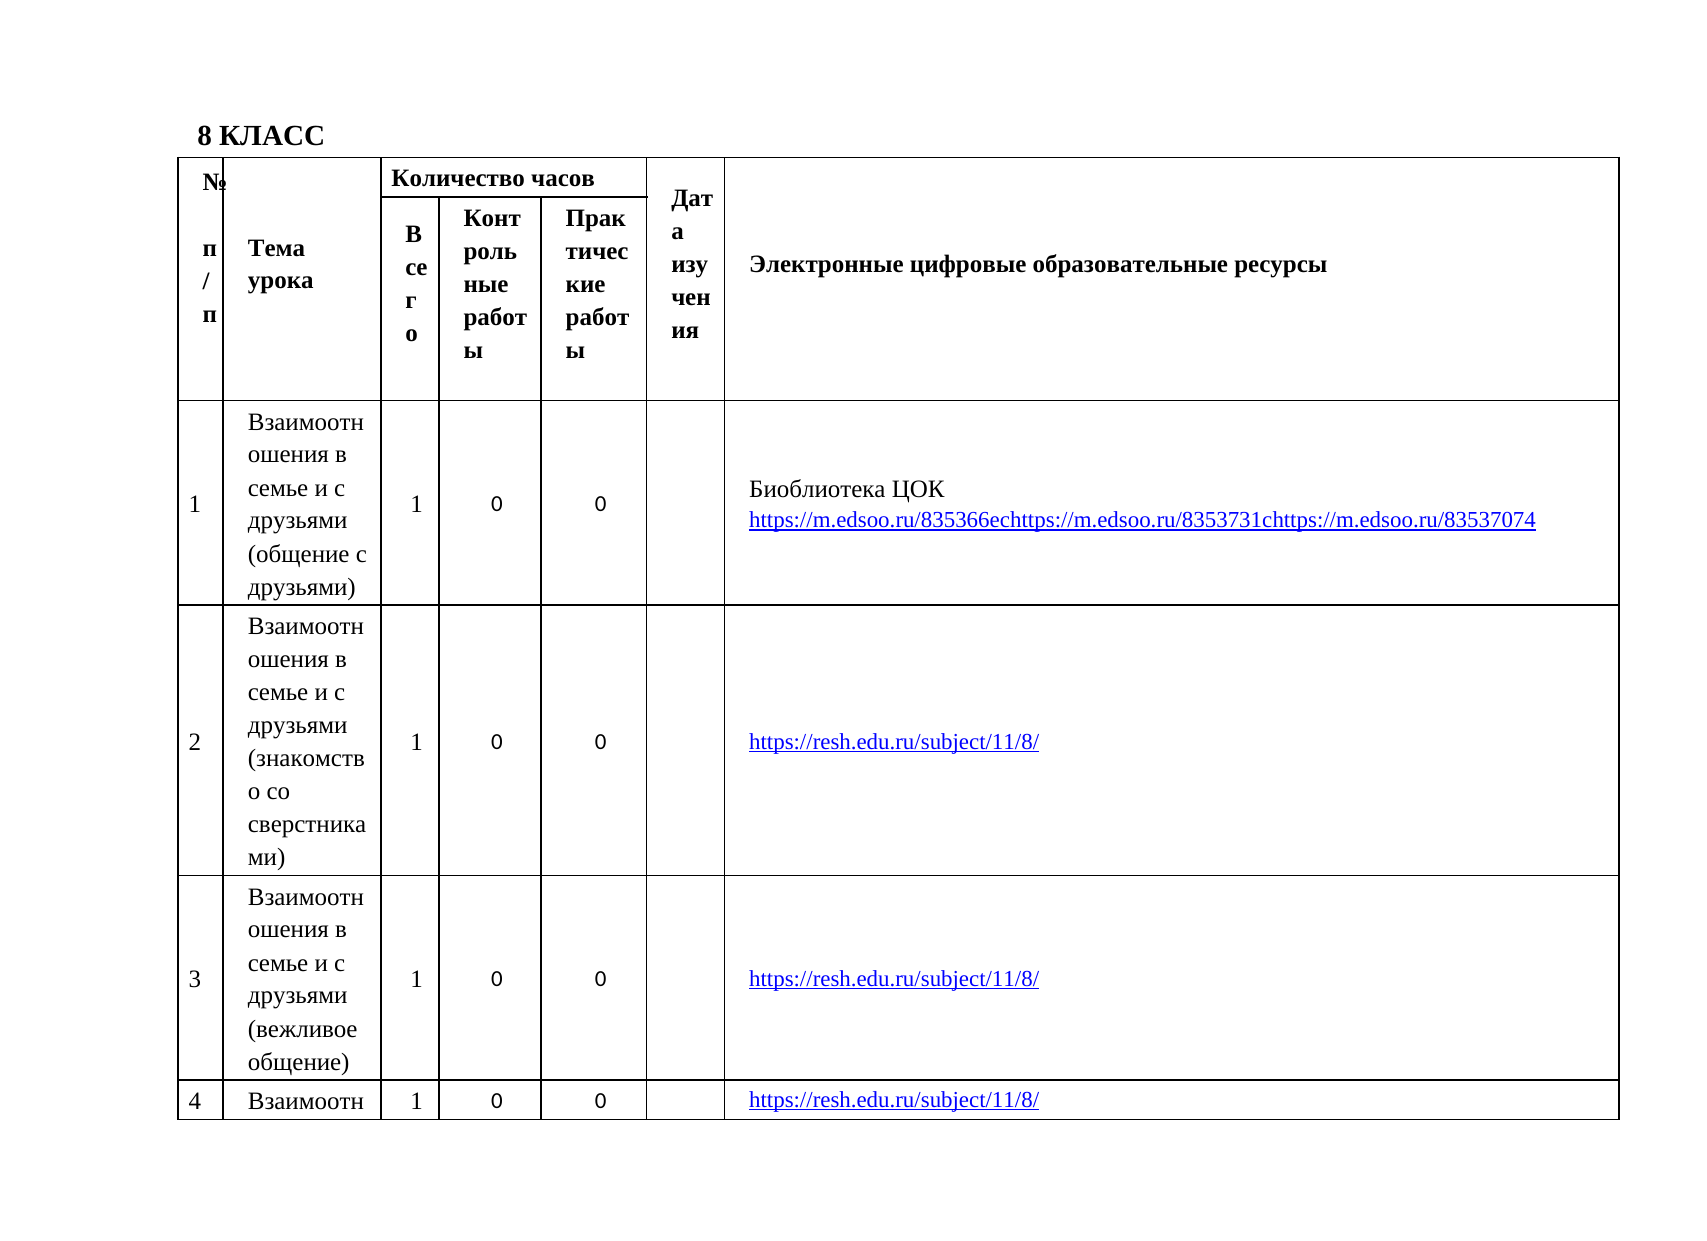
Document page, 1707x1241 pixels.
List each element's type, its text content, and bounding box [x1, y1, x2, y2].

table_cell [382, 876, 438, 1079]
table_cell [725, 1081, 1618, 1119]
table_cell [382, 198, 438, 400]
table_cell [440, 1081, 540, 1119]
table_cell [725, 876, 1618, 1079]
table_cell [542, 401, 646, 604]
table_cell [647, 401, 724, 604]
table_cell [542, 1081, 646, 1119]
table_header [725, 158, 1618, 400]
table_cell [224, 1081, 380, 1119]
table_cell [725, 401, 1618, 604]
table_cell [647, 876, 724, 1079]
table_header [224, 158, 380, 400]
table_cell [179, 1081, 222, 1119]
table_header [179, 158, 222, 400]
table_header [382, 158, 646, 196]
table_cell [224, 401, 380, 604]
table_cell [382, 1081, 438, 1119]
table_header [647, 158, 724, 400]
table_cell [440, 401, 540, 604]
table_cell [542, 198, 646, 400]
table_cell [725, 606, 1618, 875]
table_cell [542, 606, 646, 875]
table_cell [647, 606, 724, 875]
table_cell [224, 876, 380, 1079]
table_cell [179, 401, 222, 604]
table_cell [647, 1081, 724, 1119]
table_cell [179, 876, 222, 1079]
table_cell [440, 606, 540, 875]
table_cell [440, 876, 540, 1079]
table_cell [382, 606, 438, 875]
text 8 КЛАСС [190, 118, 1618, 152]
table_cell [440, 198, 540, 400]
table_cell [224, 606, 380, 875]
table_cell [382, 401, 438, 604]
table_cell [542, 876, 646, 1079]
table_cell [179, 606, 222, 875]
